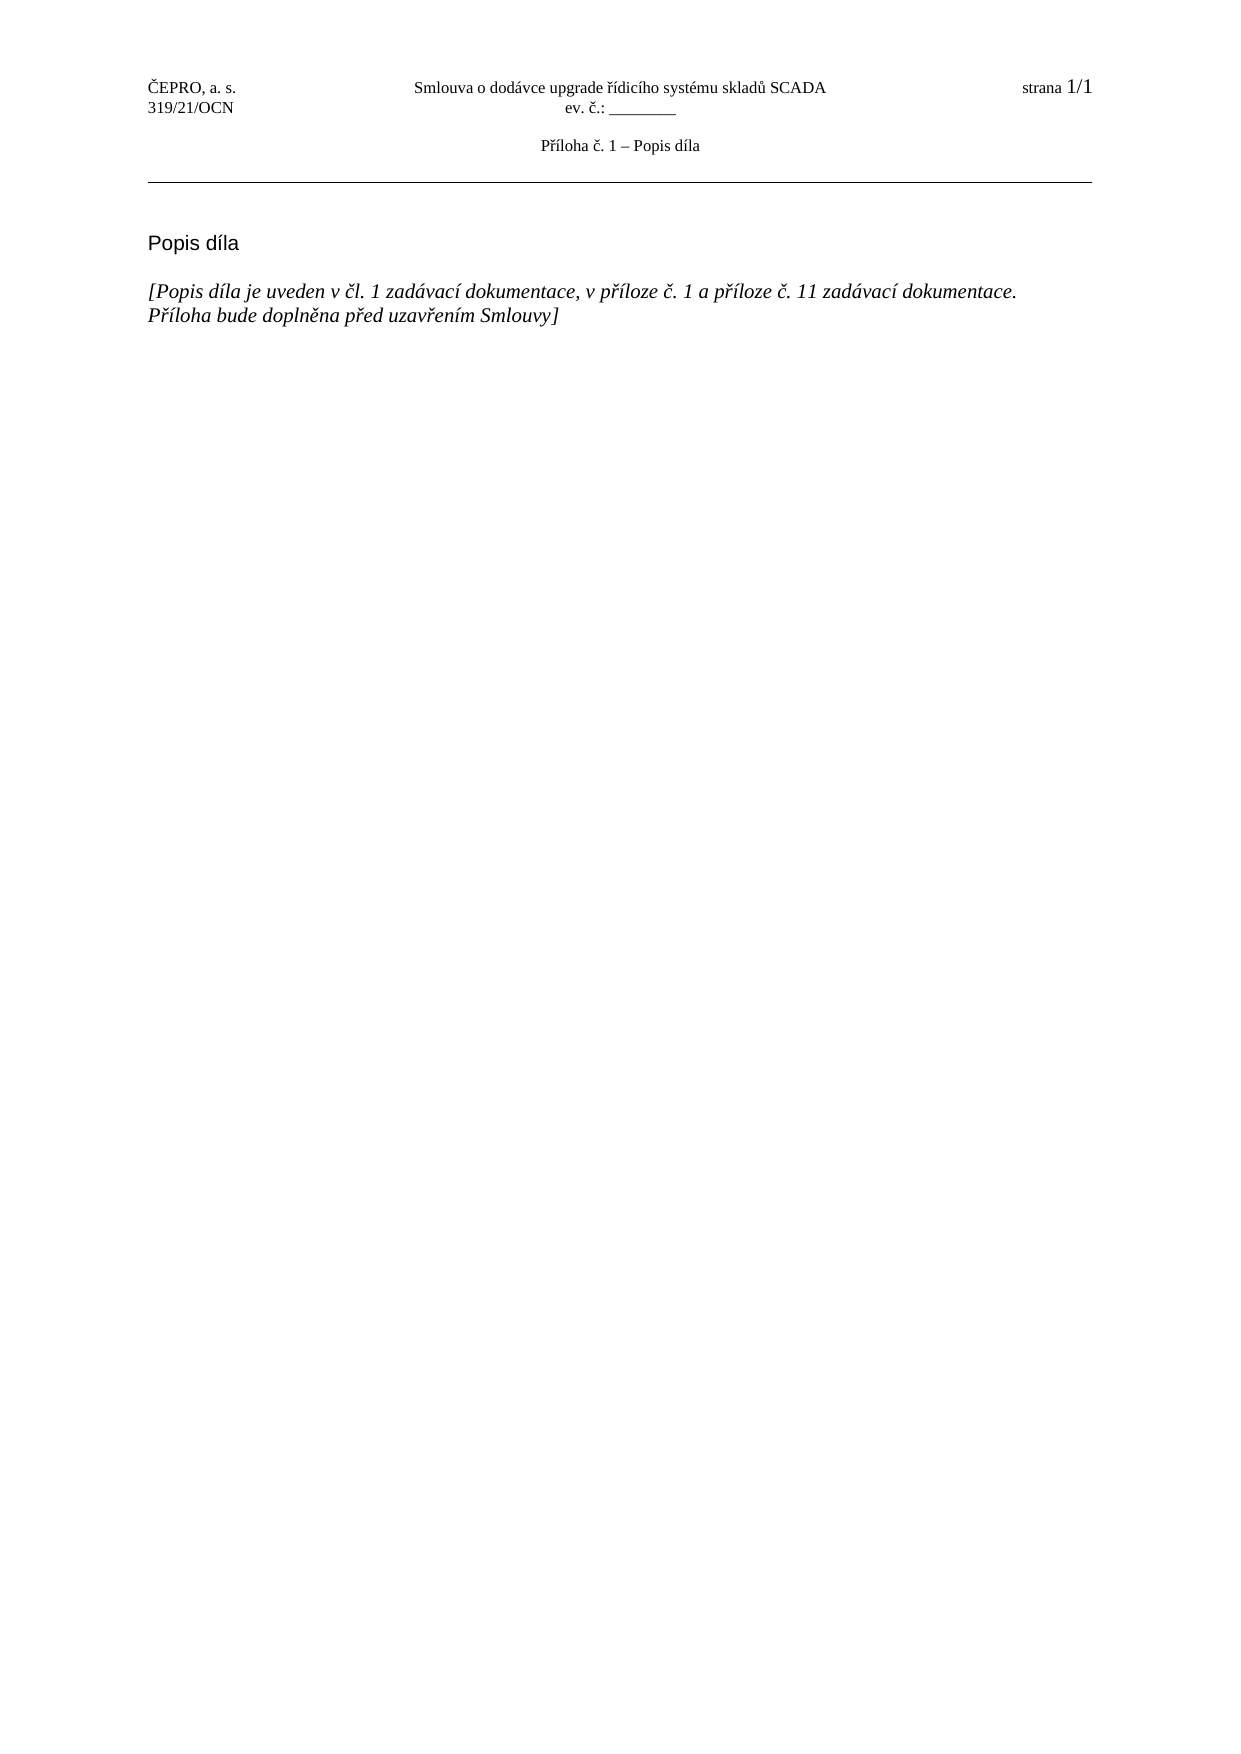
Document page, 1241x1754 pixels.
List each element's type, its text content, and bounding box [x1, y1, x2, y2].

text Popis díla [148, 231, 1092, 255]
text Příloha bude doplněna před uzavřením Smlouvy] [148, 303, 1092, 327]
text [Popis díla je uveden v čl. 1 zadávací dokumentace, v příloze č. 1 a příloze č. 11 zadávací dokumentace. [148, 279, 1092, 303]
